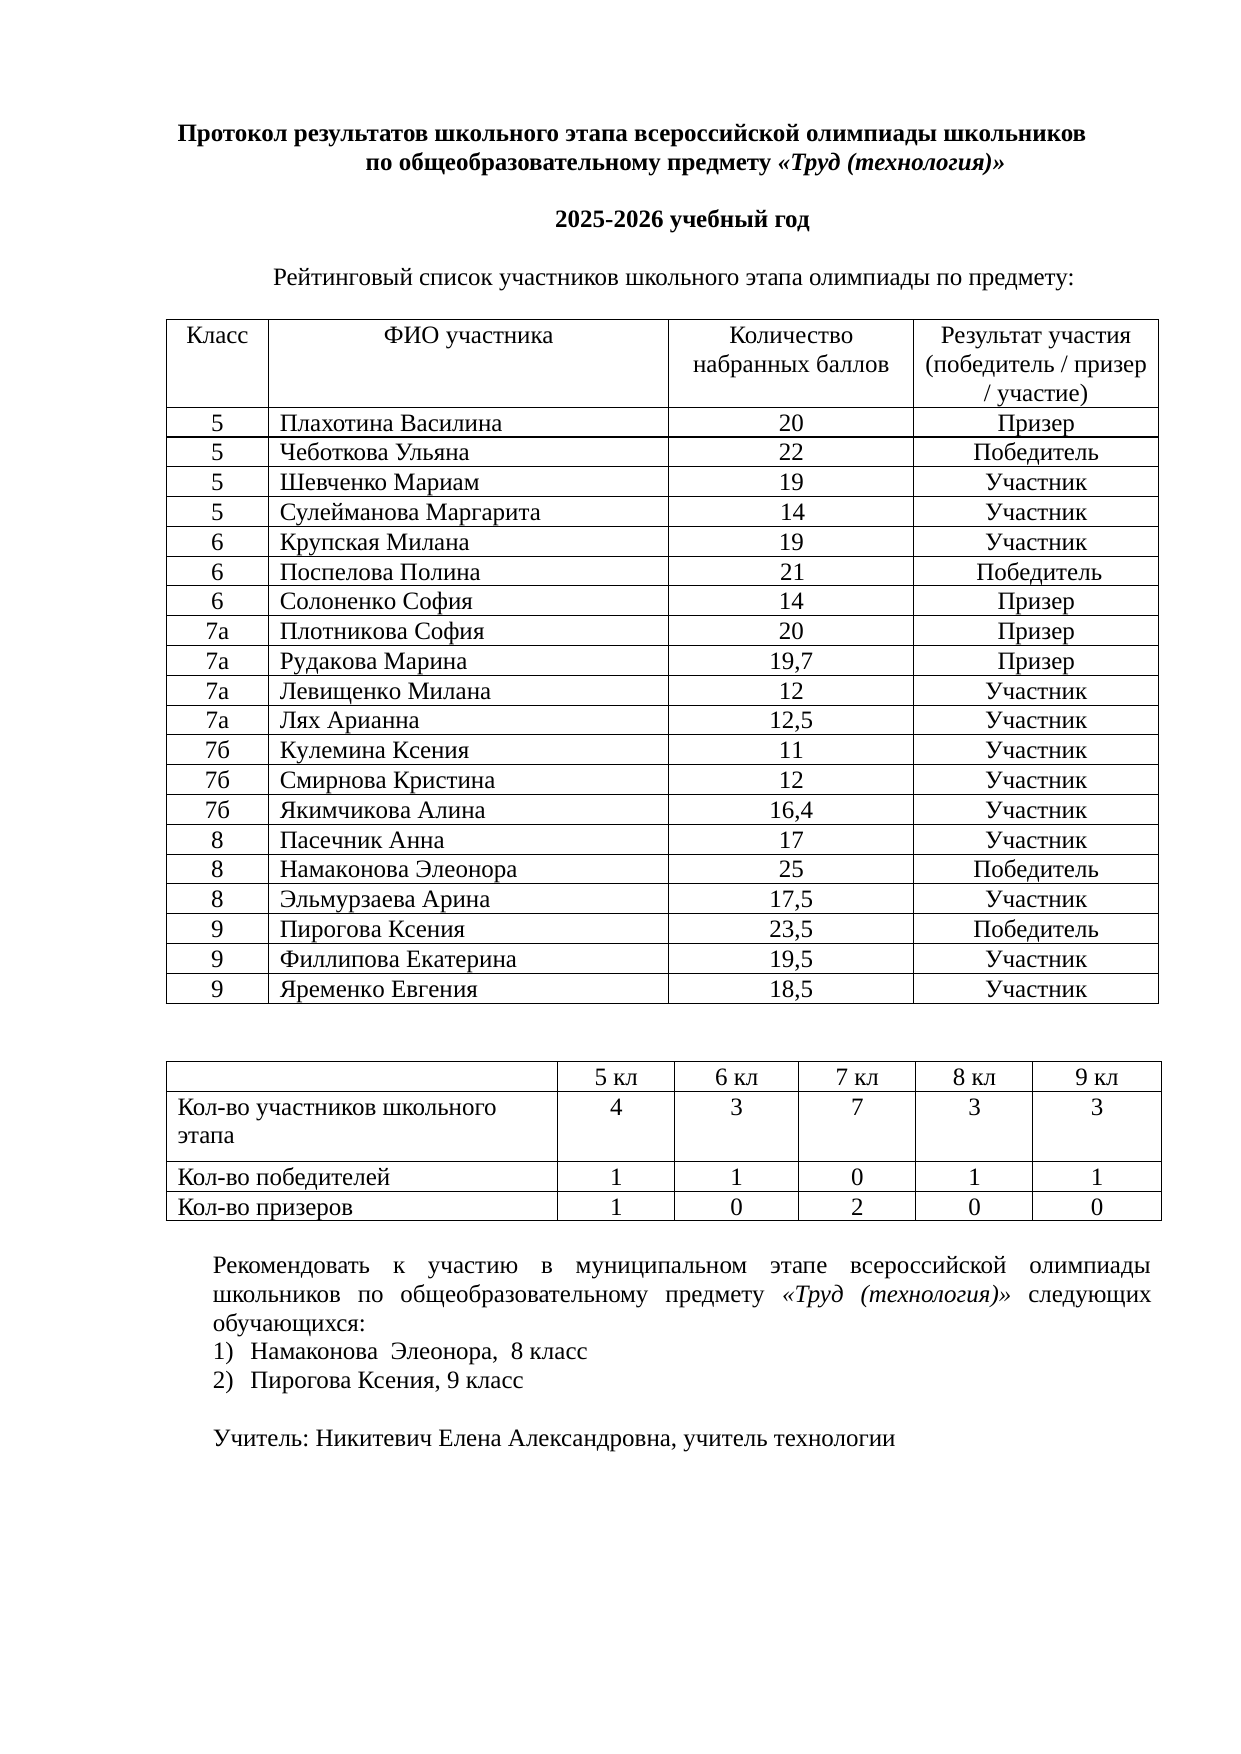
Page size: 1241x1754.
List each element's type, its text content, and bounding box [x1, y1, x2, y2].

table_cell 17,5 [669, 884, 913, 913]
table_cell 0 [799, 1162, 915, 1191]
table_cell 14 [669, 497, 913, 526]
text Протокол результатов школьного этапа всероссийской олимпиады школьников [177, 118, 1152, 147]
table_cell 19,5 [669, 944, 913, 973]
table_cell 7б [167, 735, 268, 764]
text Рекомендовать к участию в муниципальном этапе всероссийской олимпиады школьников по общеобразовательному предмету «Труд (технология)» следующих обучающихся: [213, 1250, 1152, 1336]
table_cell 19 [669, 467, 913, 496]
table_cell Участник [914, 527, 1158, 556]
table_cell Кол-во призеров [167, 1192, 557, 1220]
table_cell 12 [669, 765, 913, 794]
table_cell 5 [167, 438, 268, 466]
table_cell 3 [675, 1092, 798, 1161]
table_header 9 кл [1033, 1062, 1161, 1091]
table_cell 12,5 [669, 706, 913, 734]
table_cell Участник [914, 676, 1158, 704]
table_header 5 кл [558, 1062, 674, 1091]
table_cell 7а [167, 676, 268, 704]
table_cell 19 [669, 527, 913, 556]
table_cell 7б [167, 765, 268, 794]
table_header [167, 1062, 557, 1091]
table_cell Намаконова Элеонора [269, 855, 668, 883]
list Намаконова Элеонора, 8 класс [213, 1336, 1152, 1365]
table_cell 25 [669, 855, 913, 883]
table_cell 12 [669, 676, 913, 704]
table_header Результат участия (победитель / призер / участие) [914, 320, 1158, 407]
table_header Количество набранных баллов [669, 320, 913, 407]
table_cell Победитель [914, 438, 1158, 466]
table_cell 21 [669, 557, 913, 585]
table_cell Призер [914, 408, 1158, 436]
table_cell Участник [914, 467, 1158, 496]
table_cell 0 [1033, 1192, 1161, 1220]
table_cell Чеботкова Ульяна [269, 438, 668, 466]
table_cell Участник [914, 974, 1158, 1002]
table_cell 9 [167, 944, 268, 973]
table_cell Левищенко Милана [269, 676, 668, 704]
table_cell 1 [916, 1162, 1032, 1191]
table_cell Участник [914, 706, 1158, 734]
table_cell Яременко Евгения [269, 974, 668, 1002]
table_cell Плотникова София [269, 616, 668, 645]
text Учитель: Никитевич Елена Александровна, учитель технологии [213, 1423, 1152, 1451]
text 2025-2026 учебный год [213, 204, 1152, 233]
table_cell Призер [914, 646, 1158, 675]
table_cell Участник [914, 825, 1158, 853]
table_cell Призер [914, 616, 1158, 645]
table_cell Якимчикова Алина [269, 795, 668, 824]
table_cell Участник [914, 884, 1158, 913]
table_cell 1 [1033, 1162, 1161, 1191]
table_cell 4 [558, 1092, 674, 1161]
table_cell 17 [669, 825, 913, 853]
table_cell 5 [167, 497, 268, 526]
table_cell 8 [167, 884, 268, 913]
table_cell 16,4 [669, 795, 913, 824]
table_cell Лях Арианна [269, 706, 668, 734]
table_cell Участник [914, 497, 1158, 526]
table_cell 6 [167, 586, 268, 615]
table_cell 7 [799, 1092, 915, 1161]
table_cell Участник [914, 765, 1158, 794]
table_cell 1 [675, 1162, 798, 1191]
table_cell Призер [914, 586, 1158, 615]
table_cell 3 [916, 1092, 1032, 1161]
table_cell 6 [167, 527, 268, 556]
table_cell 1 [558, 1162, 674, 1191]
table_cell 18,5 [669, 974, 913, 1002]
table_cell 9 [167, 974, 268, 1002]
table_cell 7а [167, 616, 268, 645]
table_header 6 кл [675, 1062, 798, 1091]
table_cell Поспелова Полина [269, 557, 668, 585]
table_header ФИО участника [269, 320, 668, 407]
table_cell Участник [914, 735, 1158, 764]
table_cell 14 [669, 586, 913, 615]
table_cell Пирогова Ксения [269, 914, 668, 943]
table_cell Кулемина Ксения [269, 735, 668, 764]
text Рейтинговый список участников школьного этапа олимпиады по предмету: [177, 262, 1152, 291]
table_cell 5 [167, 408, 268, 436]
table_cell 1 [558, 1192, 674, 1220]
table_cell 8 [167, 825, 268, 853]
text по общеобразовательному предмету «Труд (технология)» [213, 147, 1152, 176]
table_cell Эльмурзаева Арина [269, 884, 668, 913]
table_cell Пасечник Анна [269, 825, 668, 853]
table_cell 5 [167, 467, 268, 496]
table_cell Победитель [914, 855, 1158, 883]
table_cell 7а [167, 706, 268, 734]
table_cell Крупская Милана [269, 527, 668, 556]
table_cell Победитель [914, 557, 1158, 585]
table_header 7 кл [799, 1062, 915, 1091]
table_cell 2 [799, 1192, 915, 1220]
table_cell Сулейманова Маргарита [269, 497, 668, 526]
table_cell 23,5 [669, 914, 913, 943]
table_cell 9 [167, 914, 268, 943]
table_cell Солоненко София [269, 586, 668, 615]
table_cell Участник [914, 795, 1158, 824]
table_cell Филлипова Екатерина [269, 944, 668, 973]
table_cell 20 [669, 408, 913, 436]
table_cell 0 [675, 1192, 798, 1220]
table_header Класс [167, 320, 268, 407]
table_header 8 кл [916, 1062, 1032, 1091]
table_cell Смирнова Кристина [269, 765, 668, 794]
table_cell Плахотина Василина [269, 408, 668, 436]
table_cell Участник [914, 944, 1158, 973]
table_cell 0 [916, 1192, 1032, 1220]
table_cell 22 [669, 438, 913, 466]
table_cell 7б [167, 795, 268, 824]
table_cell 6 [167, 557, 268, 585]
table_cell 20 [669, 616, 913, 645]
list Пирогова Ксения, 9 класс [213, 1365, 1152, 1394]
table_cell Кол-во участников школьного этапа [167, 1092, 557, 1161]
table_cell 8 [167, 855, 268, 883]
table_cell 19,7 [669, 646, 913, 675]
table_cell Кол-во победителей [167, 1162, 557, 1191]
table_cell 7а [167, 646, 268, 675]
table_cell Победитель [914, 914, 1158, 943]
table_cell 3 [1033, 1092, 1161, 1161]
table_cell Шевченко Мариам [269, 467, 668, 496]
table_cell 11 [669, 735, 913, 764]
table_cell Рудакова Марина [269, 646, 668, 675]
